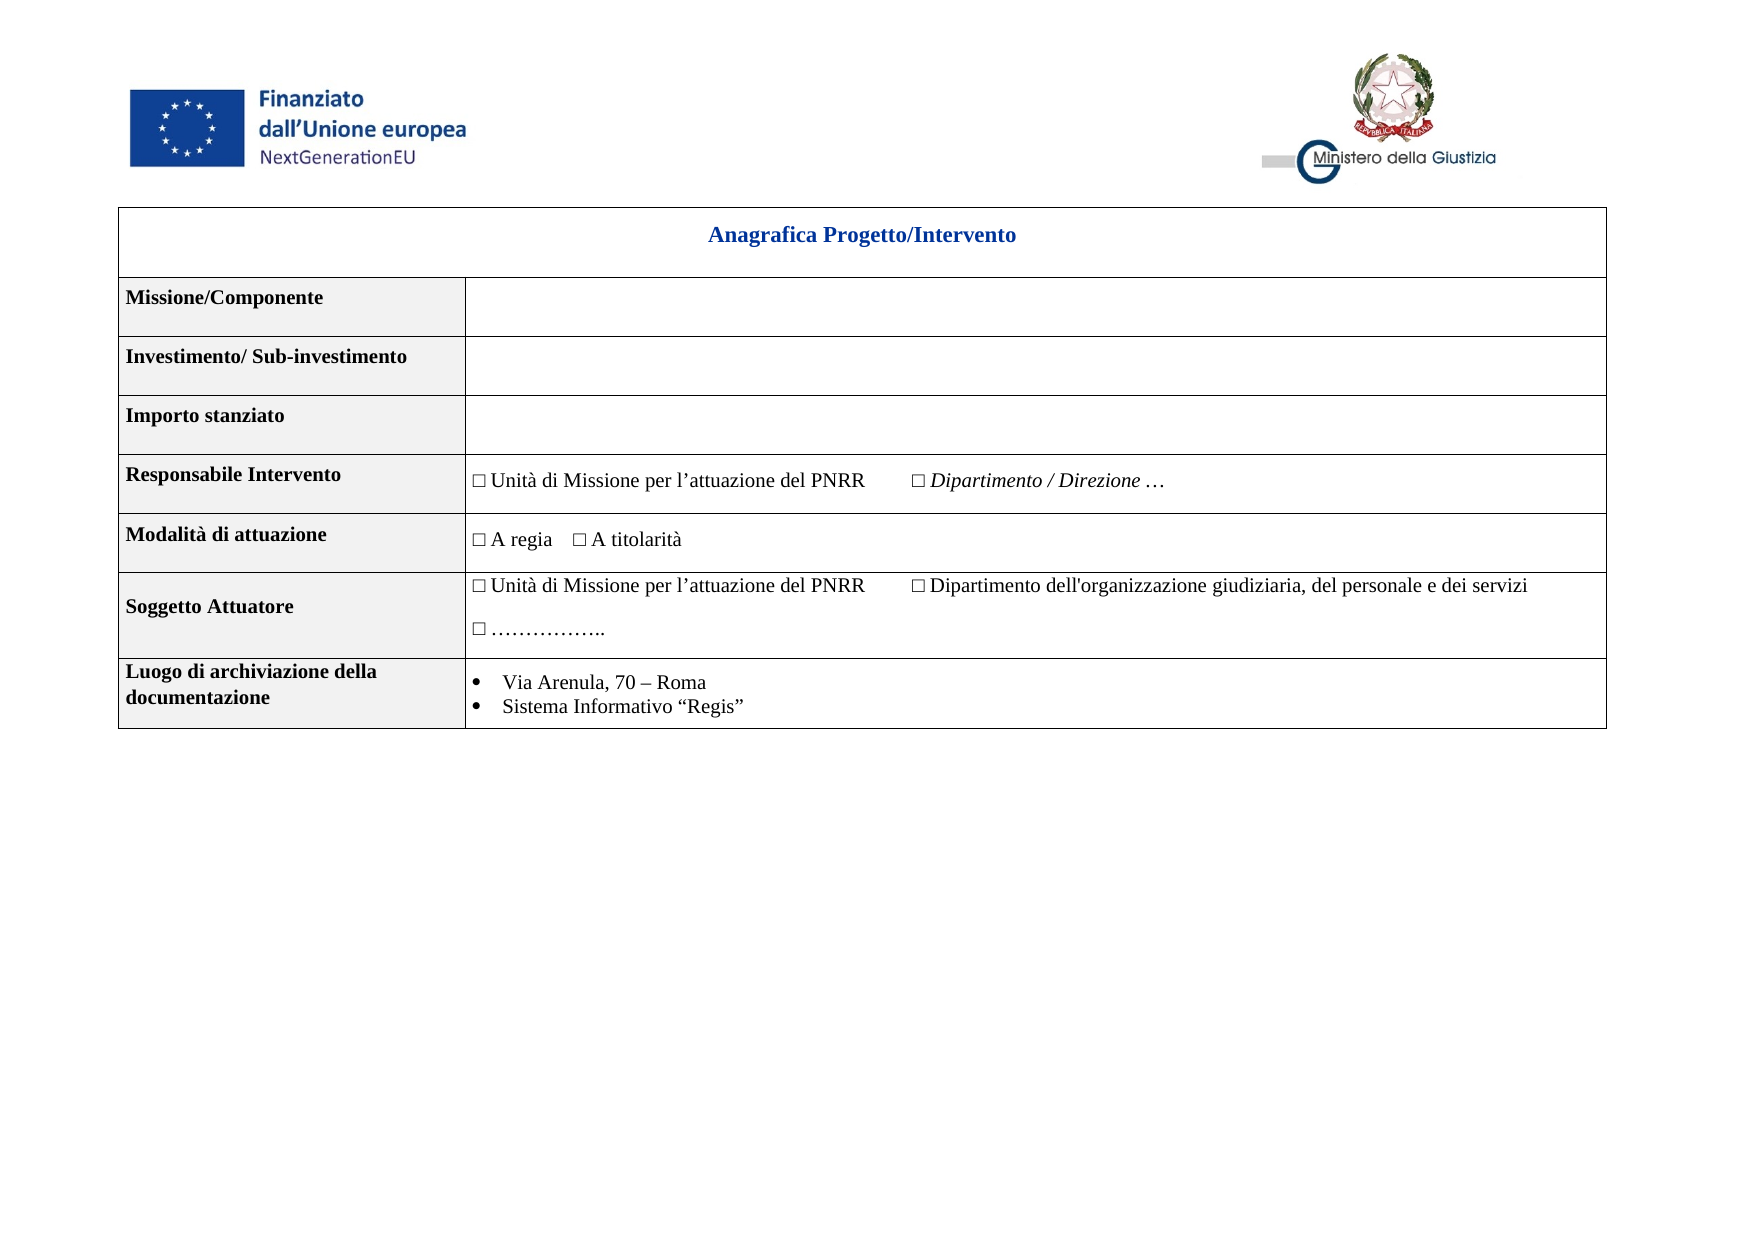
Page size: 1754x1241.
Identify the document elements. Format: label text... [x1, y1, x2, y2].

table_cell Investimento/ Sub-investimento [119, 337, 465, 395]
table_cell Modalità di attuazione [119, 514, 465, 572]
picture [118, 80, 485, 177]
picture [1199, 42, 1605, 207]
table_cell [466, 278, 1606, 336]
table_cell Missione/Componente [119, 278, 465, 336]
table_cell Importo stanziato [119, 396, 465, 454]
table_cell [466, 337, 1606, 395]
table_cell □ A regia □ A titolarità [466, 514, 1606, 572]
table_cell Soggetto Attuatore [119, 573, 465, 658]
table_cell Responsabile Intervento [119, 455, 465, 513]
table_cell Luogo di archiviazione della documentazione [119, 659, 465, 728]
table_header Anagrafica Progetto/Intervento [119, 208, 1606, 277]
table_cell Via Arenula, 70 – Roma Sistema Informativo “Regis” [466, 659, 1606, 728]
table_cell □ Unità di Missione per l’attuazione del PNRR □ Dipartimento / Direzione … [466, 455, 1606, 513]
table_cell □ Unità di Missione per l’attuazione del PNRR □ Dipartimento dell'organizzazione giudiziaria, del personale e dei servizi □ …………….. [466, 573, 1606, 658]
table_cell [466, 396, 1606, 454]
